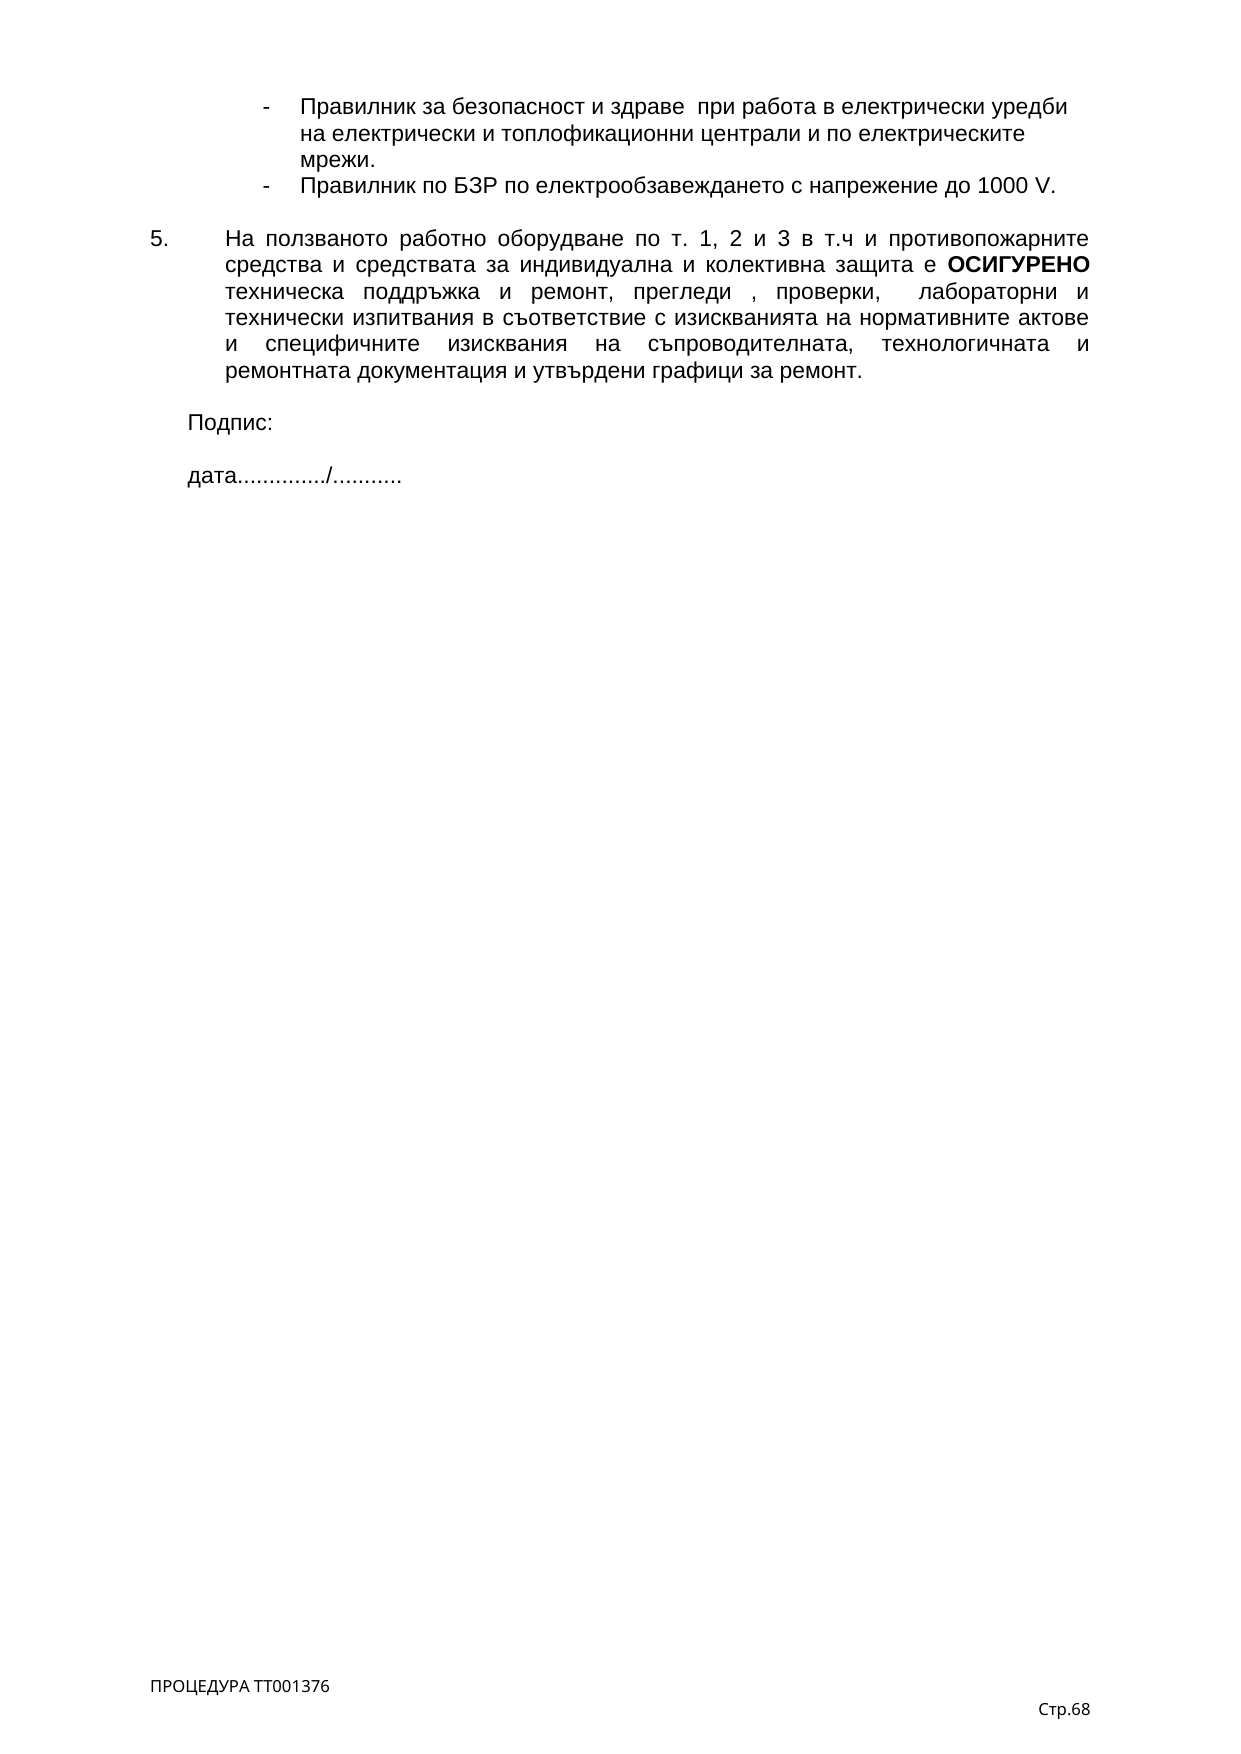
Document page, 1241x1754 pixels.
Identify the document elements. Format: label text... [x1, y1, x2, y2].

text дата............../........... [187, 462, 1090, 488]
text Подпис: [187, 409, 1090, 436]
list На ползваното работно оборудване по т. 1, 2 и 3 в т.ч и противопожарните средства и средствата за индивидуална и колективна защита е ОСИГУРЕНО техническа поддръжка и ремонт, прегледи , проверки, лабораторни и технически изпитвания в съответствие с изискванията на нормативните актове и специфичните изисквания на съпроводителната, технологичната и ремонтната документация и утвърдени графици за ремонт. [150, 225, 1090, 383]
list Правилник за безопасност и здраве при работа в електрически уредби на електрически и топлофикационни централи и по електрическите мрежи. [262, 93, 1090, 172]
list Правилник по БЗР по електрообзавеждането с напрежение до 1000 V. [262, 172, 1090, 198]
